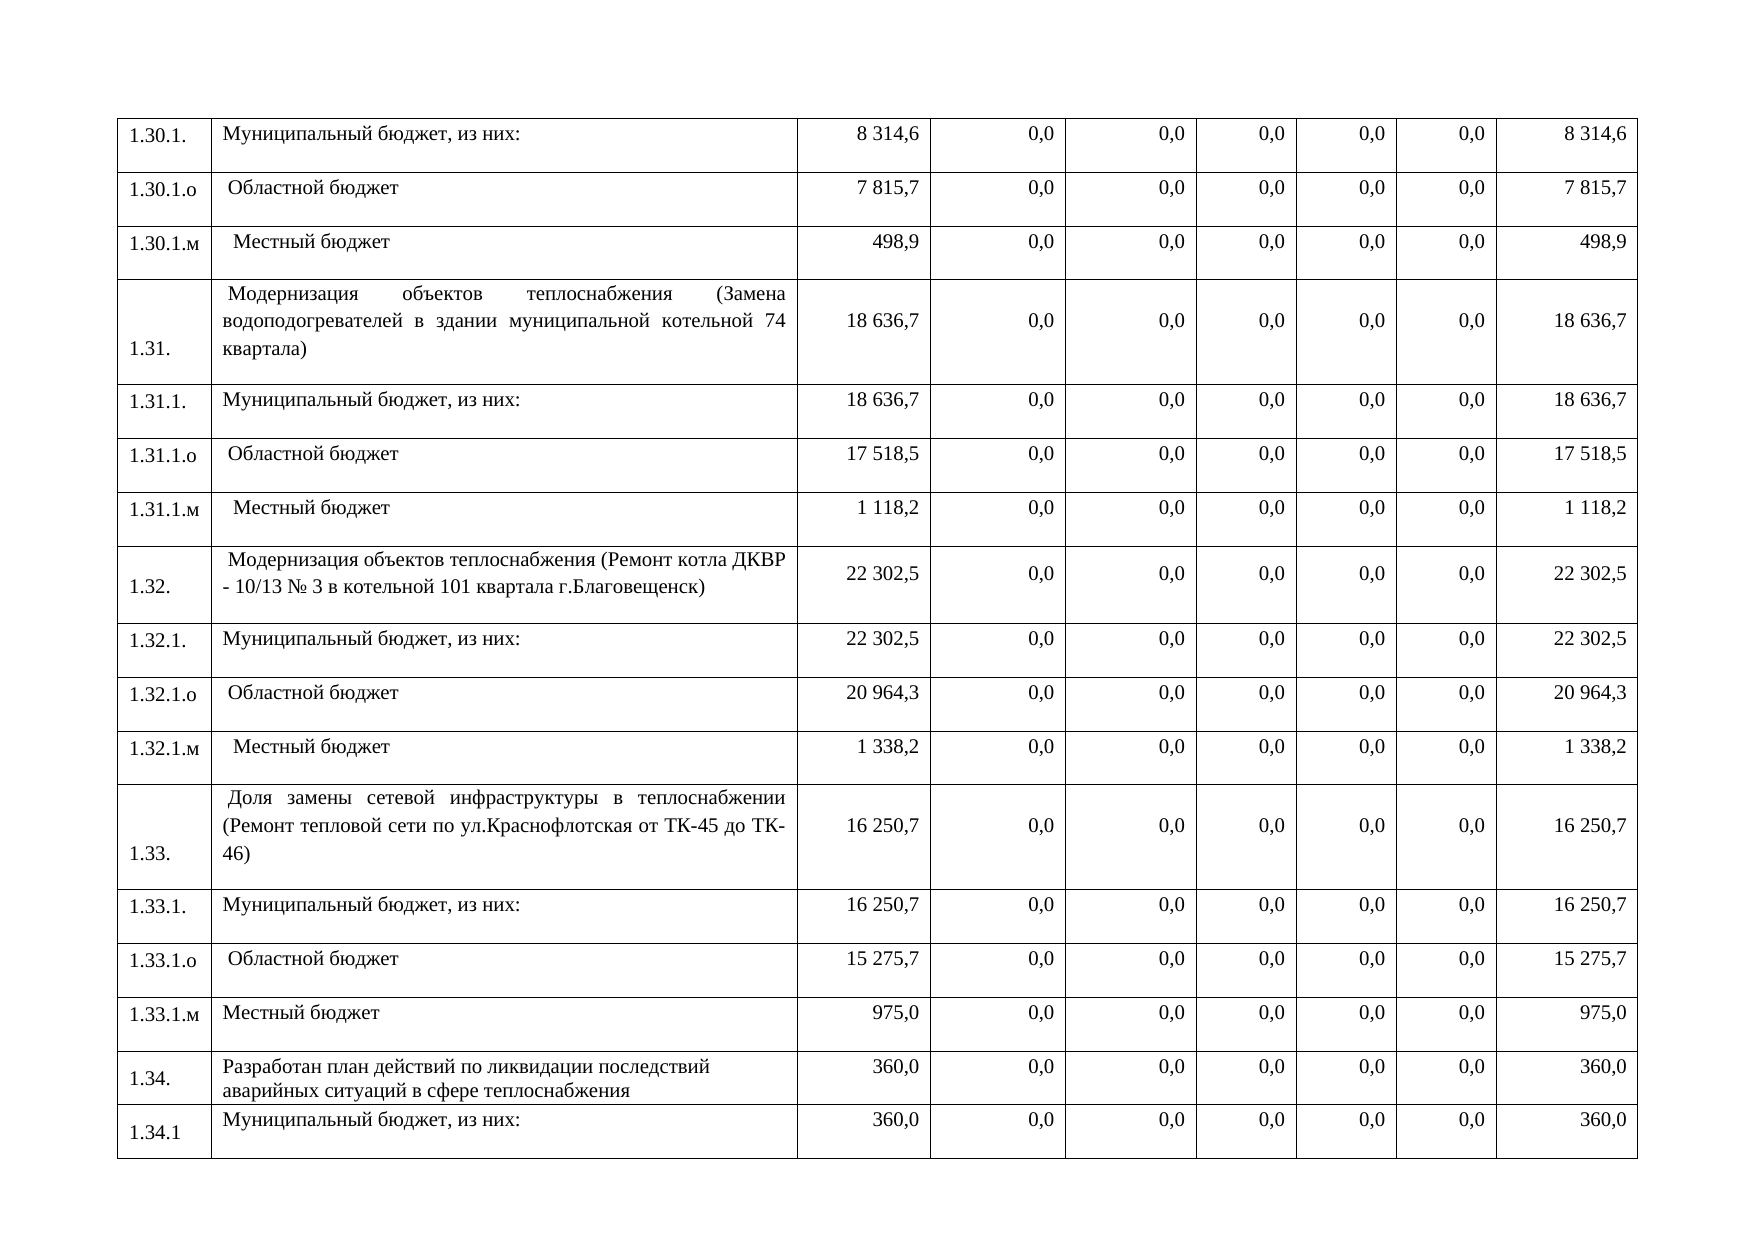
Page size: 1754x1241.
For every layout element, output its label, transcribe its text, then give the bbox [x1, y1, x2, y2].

table_cell 18 636,7 [1497, 385, 1637, 438]
table_cell 0,0 [1066, 493, 1196, 546]
table_cell 0,0 [1397, 678, 1496, 731]
table_cell 22 302,5 [1497, 547, 1637, 623]
table_cell 0,0 [931, 1105, 1065, 1158]
table_cell 0,0 [1397, 280, 1496, 384]
table_cell 1.33.1. [118, 890, 211, 943]
table_cell 0,0 [1197, 678, 1296, 731]
table_cell 0,0 [931, 173, 1065, 226]
table_cell 1.32.1. [118, 624, 211, 677]
table_cell 0,0 [1197, 785, 1296, 889]
table_cell Местный бюджет [212, 732, 797, 784]
table_cell 0,0 [1066, 1105, 1196, 1158]
table_cell 0,0 [1066, 678, 1196, 731]
table_cell 360,0 [798, 1105, 930, 1158]
table_cell 18 636,7 [1497, 280, 1637, 384]
table_cell 0,0 [1397, 119, 1496, 172]
table_cell 15 275,7 [798, 944, 930, 997]
table_cell Муниципальный бюджет, из них: [212, 890, 797, 943]
table_cell 0,0 [1197, 227, 1296, 279]
table_cell 0,0 [1066, 439, 1196, 492]
table_cell 0,0 [1297, 547, 1396, 623]
table_cell 0,0 [1397, 547, 1496, 623]
table_cell 360,0 [1497, 1105, 1637, 1158]
table_cell Областной бюджет [212, 944, 797, 997]
table_cell 0,0 [1297, 439, 1396, 492]
table_cell 360,0 [798, 1052, 930, 1104]
table_cell 0,0 [1397, 732, 1496, 784]
table_cell 0,0 [1297, 385, 1396, 438]
table_cell 0,0 [1397, 493, 1496, 546]
table_cell 0,0 [1397, 385, 1496, 438]
table_cell 0,0 [1297, 732, 1396, 784]
table_cell 1.30.1.м [118, 227, 211, 279]
table_cell Модернизация объектов теплоснабжения (Замена водоподогревателей в здании муниципальной котельной 74 квартала) [212, 280, 797, 384]
table_cell 0,0 [1066, 890, 1196, 943]
table_cell 0,0 [1066, 624, 1196, 677]
table_cell Модернизация объектов теплоснабжения (Ремонт котла ДКВР - 10/13 № 3 в котельной 101 квартала г.Благовещенск) [212, 547, 797, 623]
table_cell 0,0 [1297, 119, 1396, 172]
table_cell 1.33.1.о [118, 944, 211, 997]
table_cell 0,0 [1066, 173, 1196, 226]
table_cell 0,0 [1297, 890, 1396, 943]
table_cell 1.30.1.о [118, 173, 211, 226]
table_cell 18 636,7 [798, 385, 930, 438]
table_cell 0,0 [1066, 227, 1196, 279]
table_cell 1.32.1.о [118, 678, 211, 731]
table_cell 0,0 [1197, 890, 1296, 943]
table_cell 0,0 [1397, 227, 1496, 279]
table_cell 0,0 [1297, 944, 1396, 997]
table_cell 1.33. [118, 785, 211, 889]
table_cell 498,9 [798, 227, 930, 279]
table_cell Муниципальный бюджет, из них: [212, 119, 797, 172]
table_cell 0,0 [1197, 119, 1296, 172]
table_cell 1.34. [118, 1052, 211, 1104]
table_cell 8 314,6 [798, 119, 930, 172]
table_cell 0,0 [1066, 944, 1196, 997]
table_cell 0,0 [931, 119, 1065, 172]
table_cell 360,0 [1497, 1052, 1637, 1104]
table_cell 0,0 [1066, 998, 1196, 1051]
table_cell 0,0 [1197, 385, 1296, 438]
table_cell 0,0 [931, 785, 1065, 889]
table_cell 0,0 [931, 1052, 1065, 1104]
table_cell 0,0 [1197, 944, 1296, 997]
table_cell 0,0 [1066, 1052, 1196, 1104]
table_cell 0,0 [1397, 890, 1496, 943]
table_cell 0,0 [1297, 678, 1396, 731]
table_cell 16 250,7 [798, 890, 930, 943]
table_cell 0,0 [1397, 624, 1496, 677]
table_cell 17 518,5 [798, 439, 930, 492]
table_cell 0,0 [1066, 785, 1196, 889]
table_cell Муниципальный бюджет, из них: [212, 385, 797, 438]
table_cell 1 118,2 [1497, 493, 1637, 546]
table_cell 0,0 [931, 944, 1065, 997]
table_cell 1.32.1.м [118, 732, 211, 784]
table_cell 0,0 [1297, 493, 1396, 546]
table_cell 1.31.1.о [118, 439, 211, 492]
table_cell 0,0 [931, 227, 1065, 279]
table_cell 0,0 [1297, 785, 1396, 889]
table_cell 0,0 [931, 439, 1065, 492]
table_cell 0,0 [1066, 732, 1196, 784]
table_cell 0,0 [1297, 227, 1396, 279]
table_cell 0,0 [931, 547, 1065, 623]
table_cell 0,0 [1397, 785, 1496, 889]
table_cell 1.31.1.м [118, 493, 211, 546]
table_cell 0,0 [1197, 732, 1296, 784]
table_cell 1 338,2 [798, 732, 930, 784]
table_cell 0,0 [1197, 1052, 1296, 1104]
table_cell 1 118,2 [798, 493, 930, 546]
table_cell 18 636,7 [798, 280, 930, 384]
table_cell 7 815,7 [798, 173, 930, 226]
table_cell 0,0 [1197, 1105, 1296, 1158]
table_cell 0,0 [1197, 493, 1296, 546]
table_cell 16 250,7 [798, 785, 930, 889]
table_cell 0,0 [931, 385, 1065, 438]
table_cell 22 302,5 [1497, 624, 1637, 677]
table_cell 0,0 [1066, 385, 1196, 438]
table_cell 975,0 [798, 998, 930, 1051]
table_cell Областной бюджет [212, 173, 797, 226]
table_cell 20 964,3 [1497, 678, 1637, 731]
table_cell 0,0 [1197, 547, 1296, 623]
table_cell 7 815,7 [1497, 173, 1637, 226]
table_cell 22 302,5 [798, 547, 930, 623]
table_cell 0,0 [1297, 624, 1396, 677]
table_cell Местный бюджет [212, 493, 797, 546]
table_cell 0,0 [1066, 280, 1196, 384]
table_cell 0,0 [931, 998, 1065, 1051]
table_cell 22 302,5 [798, 624, 930, 677]
table_cell 1.32. [118, 547, 211, 623]
table_cell 16 250,7 [1497, 785, 1637, 889]
table_cell Муниципальный бюджет, из них: [212, 1105, 797, 1158]
table_cell 975,0 [1497, 998, 1637, 1051]
table_cell 0,0 [931, 624, 1065, 677]
table_cell 0,0 [1297, 1105, 1396, 1158]
table_cell 1.30.1. [118, 119, 211, 172]
table_cell 0,0 [1066, 119, 1196, 172]
table_cell 0,0 [1397, 944, 1496, 997]
table_cell 0,0 [1397, 1105, 1496, 1158]
table_cell 0,0 [1197, 624, 1296, 677]
table_cell 0,0 [931, 678, 1065, 731]
table_cell 0,0 [931, 732, 1065, 784]
table_cell Областной бюджет [212, 678, 797, 731]
table_cell 1.33.1.м [118, 998, 211, 1051]
table_cell Разработан план действий по ликвидации последствий аварийных ситуаций в сфере теплоснабжения [212, 1052, 797, 1104]
table_cell 0,0 [1066, 547, 1196, 623]
table_cell 0,0 [1397, 998, 1496, 1051]
table_cell 8 314,6 [1497, 119, 1637, 172]
table_cell 0,0 [1297, 1052, 1396, 1104]
table_cell 0,0 [1297, 173, 1396, 226]
table_cell Областной бюджет [212, 439, 797, 492]
table_cell 0,0 [1397, 1052, 1496, 1104]
table_cell 15 275,7 [1497, 944, 1637, 997]
table_cell 0,0 [931, 280, 1065, 384]
table_cell 1 338,2 [1497, 732, 1637, 784]
table_cell 0,0 [931, 493, 1065, 546]
table_cell Местный бюджет [212, 998, 797, 1051]
table_cell 0,0 [1297, 998, 1396, 1051]
table_cell Доля замены сетевой инфраструктуры в теплоснабжении (Ремонт тепловой сети по ул.Краснофлотская от ТК-45 до ТК-46) [212, 785, 797, 889]
table_cell 17 518,5 [1497, 439, 1637, 492]
table_cell Местный бюджет [212, 227, 797, 279]
table_cell 0,0 [1197, 998, 1296, 1051]
table_cell 1.31.1. [118, 385, 211, 438]
table_cell 0,0 [1297, 280, 1396, 384]
table_cell 0,0 [1197, 280, 1296, 384]
table_cell 0,0 [1197, 173, 1296, 226]
table_cell 1.31. [118, 280, 211, 384]
table_cell 0,0 [1397, 439, 1496, 492]
table_cell 0,0 [931, 890, 1065, 943]
table_cell 0,0 [1397, 173, 1496, 226]
table_cell Муниципальный бюджет, из них: [212, 624, 797, 677]
table_cell 16 250,7 [1497, 890, 1637, 943]
table_cell 498,9 [1497, 227, 1637, 279]
table_cell 1.34.1 [118, 1105, 211, 1158]
table_cell 20 964,3 [798, 678, 930, 731]
table_cell 0,0 [1197, 439, 1296, 492]
